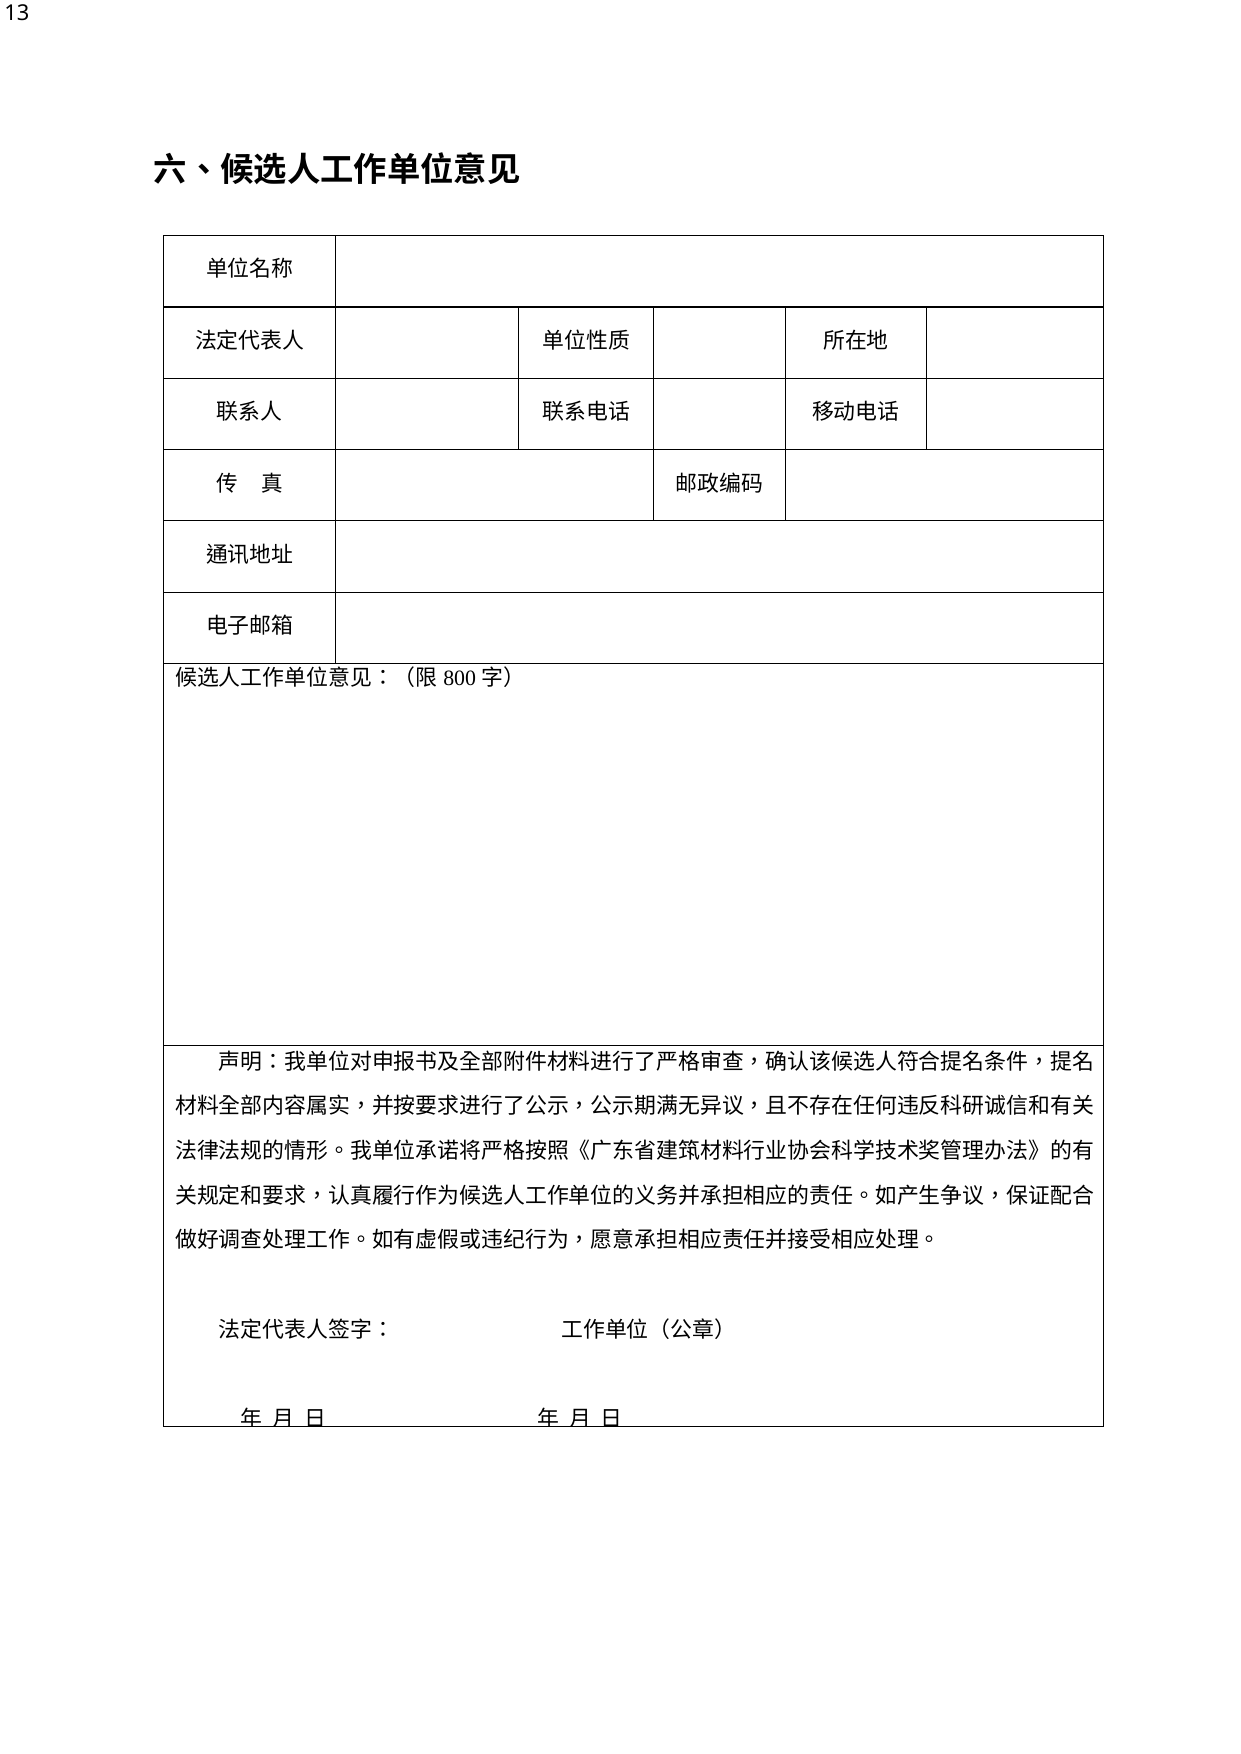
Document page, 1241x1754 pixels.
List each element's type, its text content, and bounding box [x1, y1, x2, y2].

table_cell 候选人工作单位意见：（限 800 字） [164, 664, 1103, 1045]
table_header 单位名称 [164, 236, 335, 306]
table_cell 联系电话 [519, 379, 653, 449]
table_cell [927, 308, 1103, 378]
table_cell 真 [249, 450, 335, 520]
table_cell [654, 308, 785, 378]
table_cell 移动电话 [786, 379, 926, 449]
table_cell 法定代表人 [164, 308, 335, 378]
table_cell [336, 379, 518, 449]
table_cell [336, 593, 1103, 663]
table_cell [336, 308, 518, 378]
table_header [336, 236, 1103, 306]
table_cell 通讯地址 [164, 521, 335, 592]
table_cell [654, 379, 785, 449]
subtitle 六、候选人工作单位意见 [153, 148, 1117, 190]
table_cell 邮政编码 [654, 450, 785, 520]
table_cell 声明：我单位对申报书及全部附件材料进行了严格审查，确认该候选人符合提名条件，提名材料全部内容属实，并按要求进行了公示，公示期满无异议，且不存在任何违反科研诚信和有关法律法规的情形。我单位承诺将严格按照《广东省建筑材料行业协会科学技术奖管理办法》的有关规定和要求，认真履行作为候选人工作单位的义务并承担相应的责任。如产生争议，保证配合做好调查处理工作。如有虚假或违纪行为，愿意承担相应责任并接受相应处理。 法定代表人签字： 工作单位（公章） 年 月 日 年 月 日 [164, 1046, 1103, 1426]
table_cell [336, 521, 1103, 592]
table_cell [336, 450, 653, 520]
table_cell 传 [164, 450, 249, 520]
table_cell 电子邮箱 [164, 593, 335, 663]
table_cell 联系人 [164, 379, 335, 449]
table_cell 所在地 [786, 308, 926, 378]
table_cell [927, 379, 1103, 449]
table_cell 单位性质 [519, 308, 653, 378]
table_cell [786, 450, 1103, 520]
